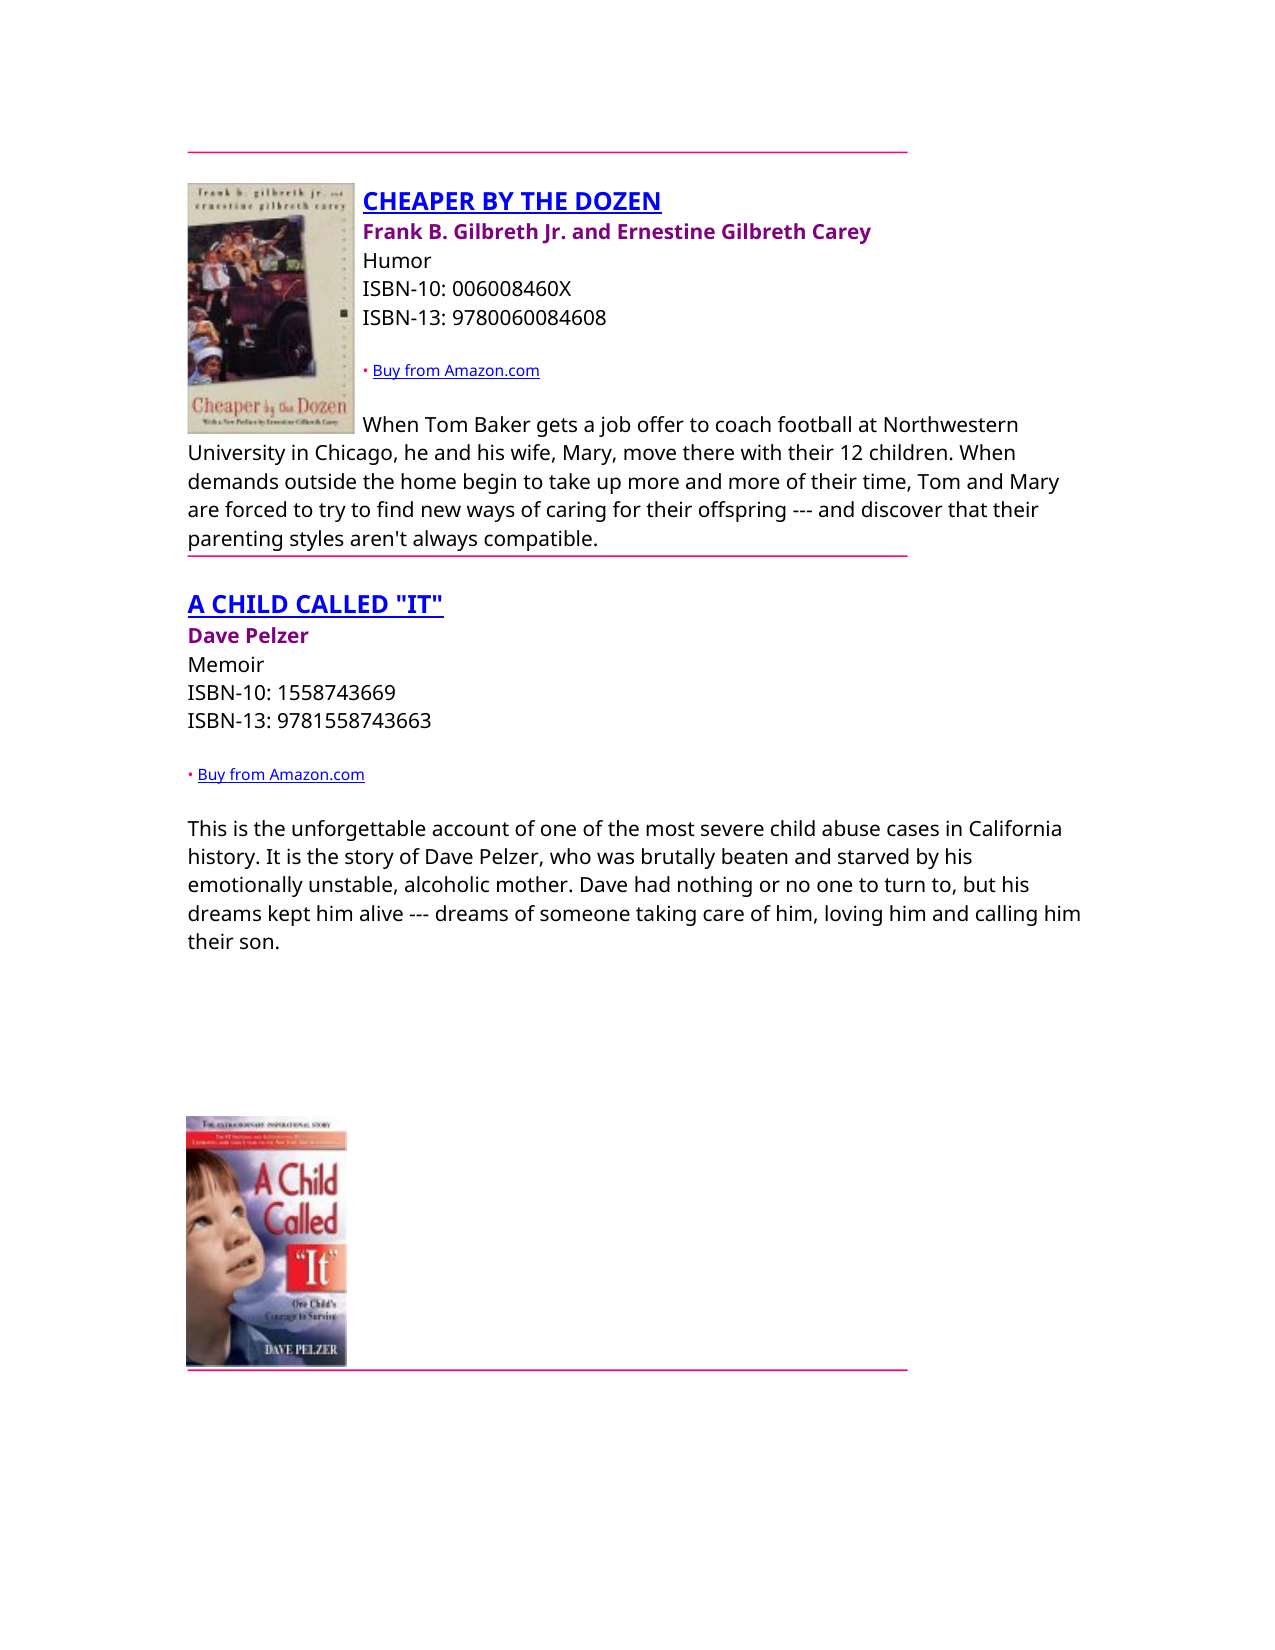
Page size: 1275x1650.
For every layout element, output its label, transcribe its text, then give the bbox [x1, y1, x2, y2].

table_cell [186, 554, 1095, 586]
picture [186, 1116, 347, 1367]
table_cell [186, 150, 1095, 182]
table_cell [186, 1368, 1095, 1400]
table_cell CHEAPER BY THE DOZEN Frank B. Gilbreth Jr. and Ernestine Gilbreth Carey Humor ISBN-10: 006008460X ISBN-13: 9780060084608 • Buy from Amazon.com When Tom Baker gets a job offer to coach football at Northwestern University in Chicago, he and his wife, Mary, move there with their 12 children. When demands outside the home begin to take up more and more of their time, Tom and Mary are forced to try to find new ways of caring for their offspring --- and discover that their parenting styles aren't always compatible. [186, 182, 1095, 554]
picture [187, 183, 355, 434]
table_cell A CHILD CALLED "IT" Dave Pelzer Memoir ISBN-10: 1558743669 ISBN-13: 9781558743663 • Buy from Amazon.com This is the unforgettable account of one of the most severe child abuse cases in history. It is the story of Dave Pelzer, who was brutally beaten and starved by his emotionally unstable, alcoholic mother. Dave had nothing or no one to turn to, but his dreams kept him alive --- dreams of someone taking care of him, loving him and calling him their son. [186, 586, 1095, 1368]
